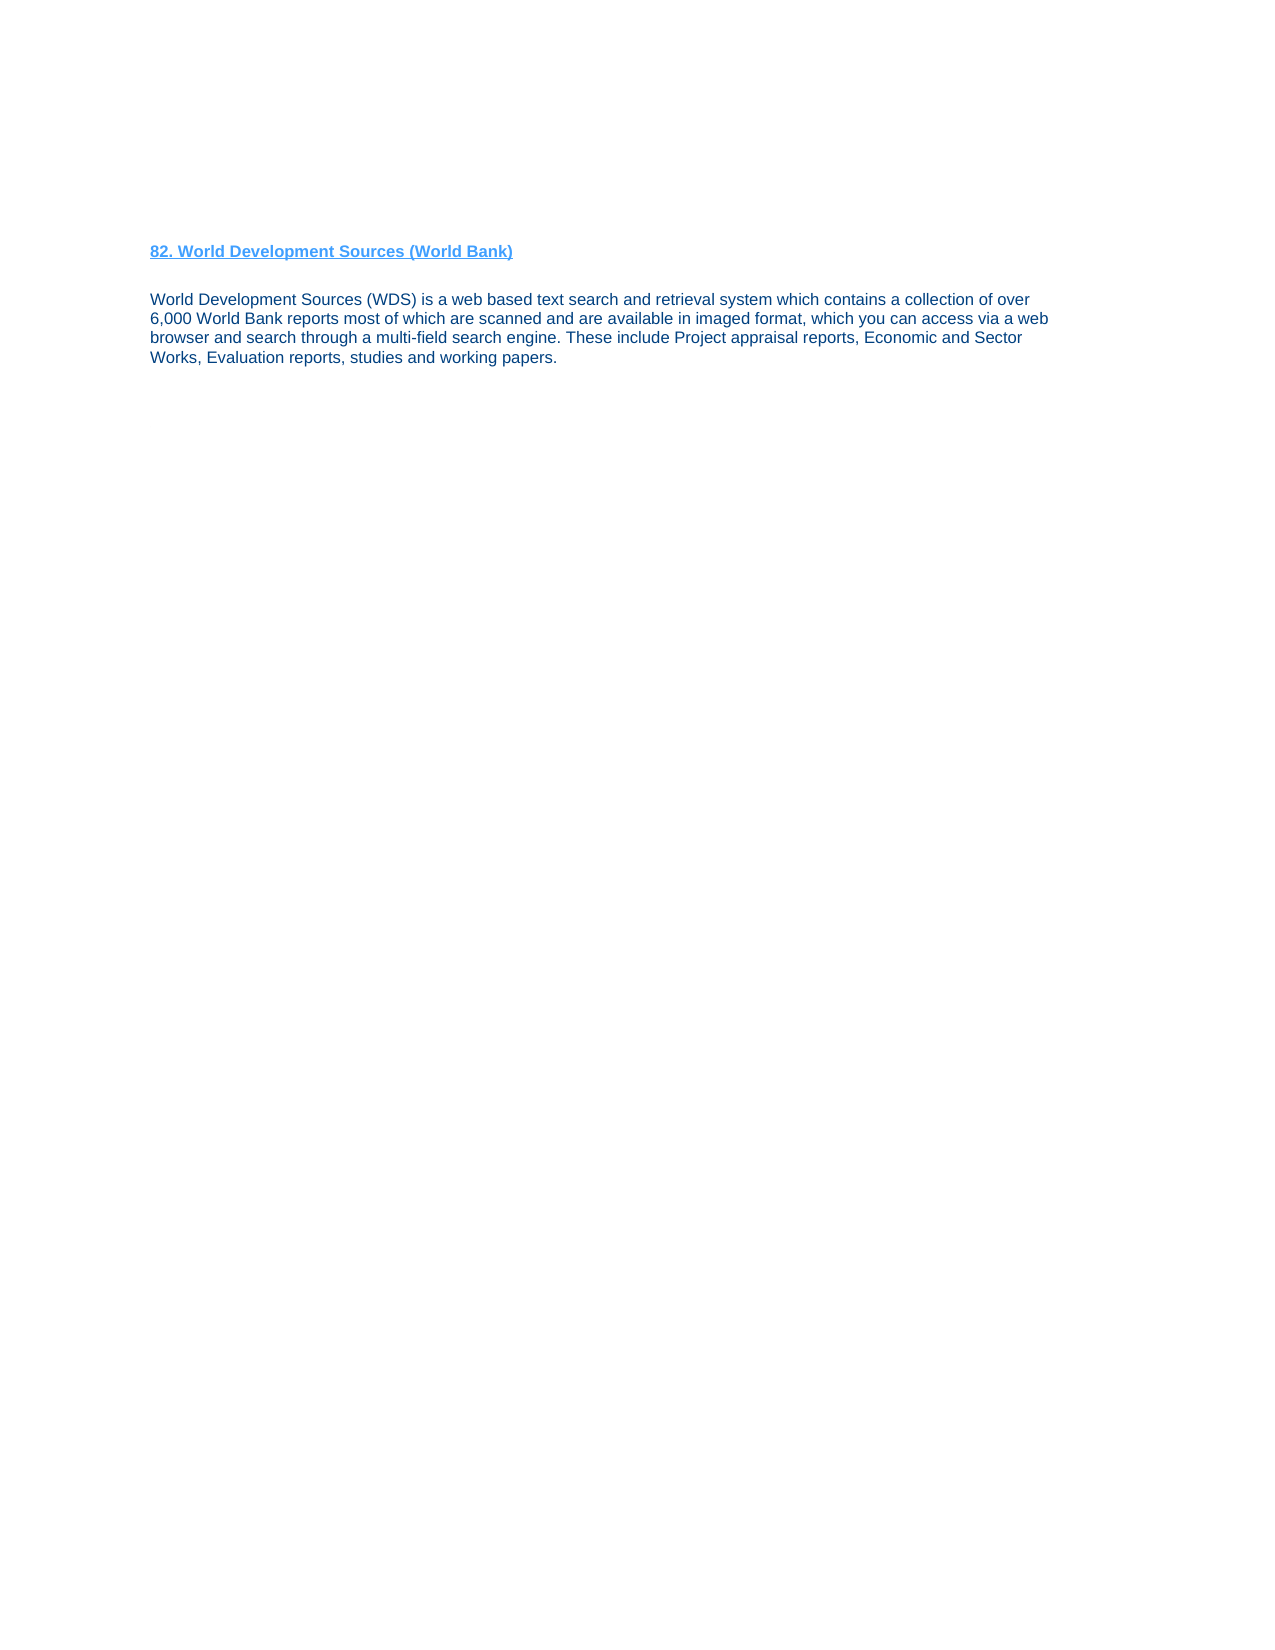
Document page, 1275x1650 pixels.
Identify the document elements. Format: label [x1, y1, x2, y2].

table_header [147, 150, 1073, 457]
